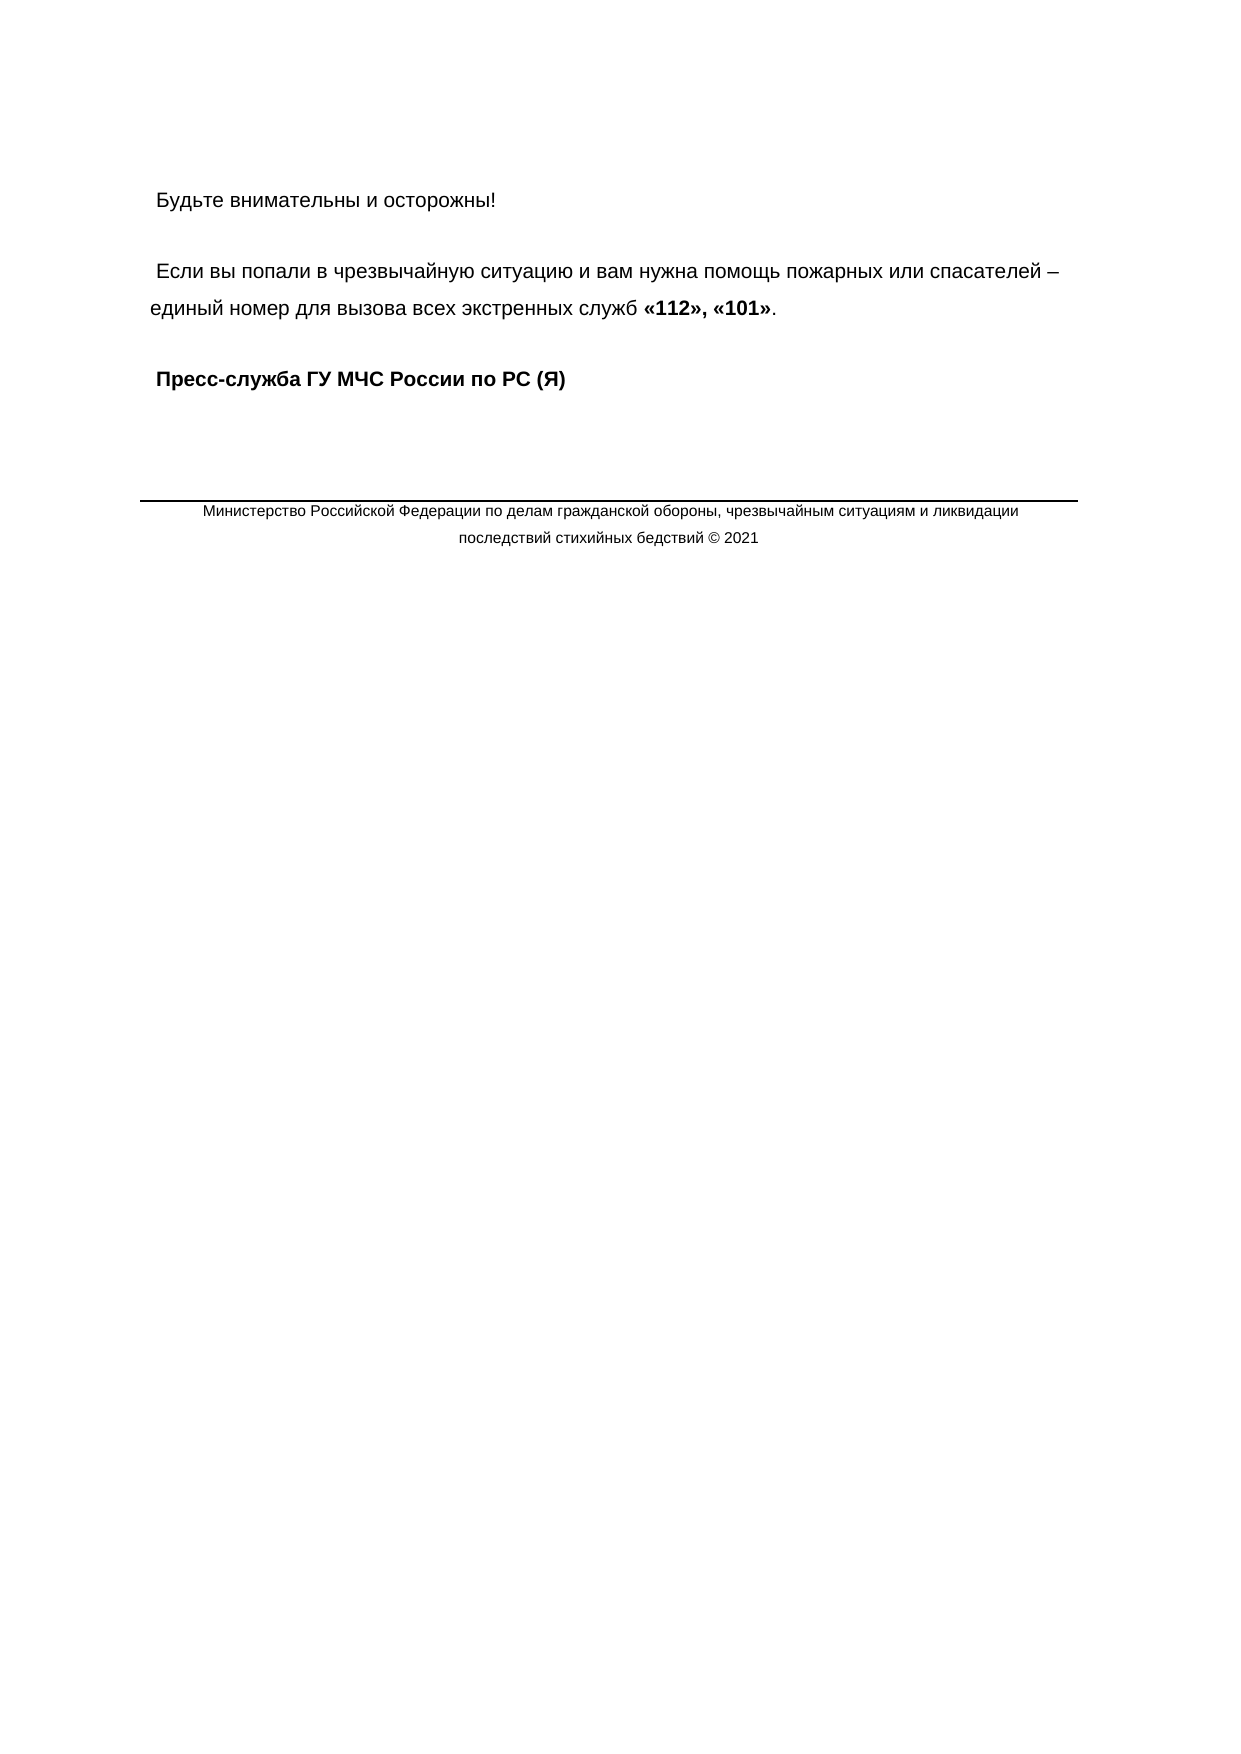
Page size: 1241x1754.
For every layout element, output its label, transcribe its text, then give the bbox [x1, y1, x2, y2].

table_cell Министерство Российской Федерации по делам гражданской обороны, чрезвычайным ситуациям и ликвидации последствий стихийных бедствий © 2021 [140, 502, 1078, 584]
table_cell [140, 150, 1078, 500]
